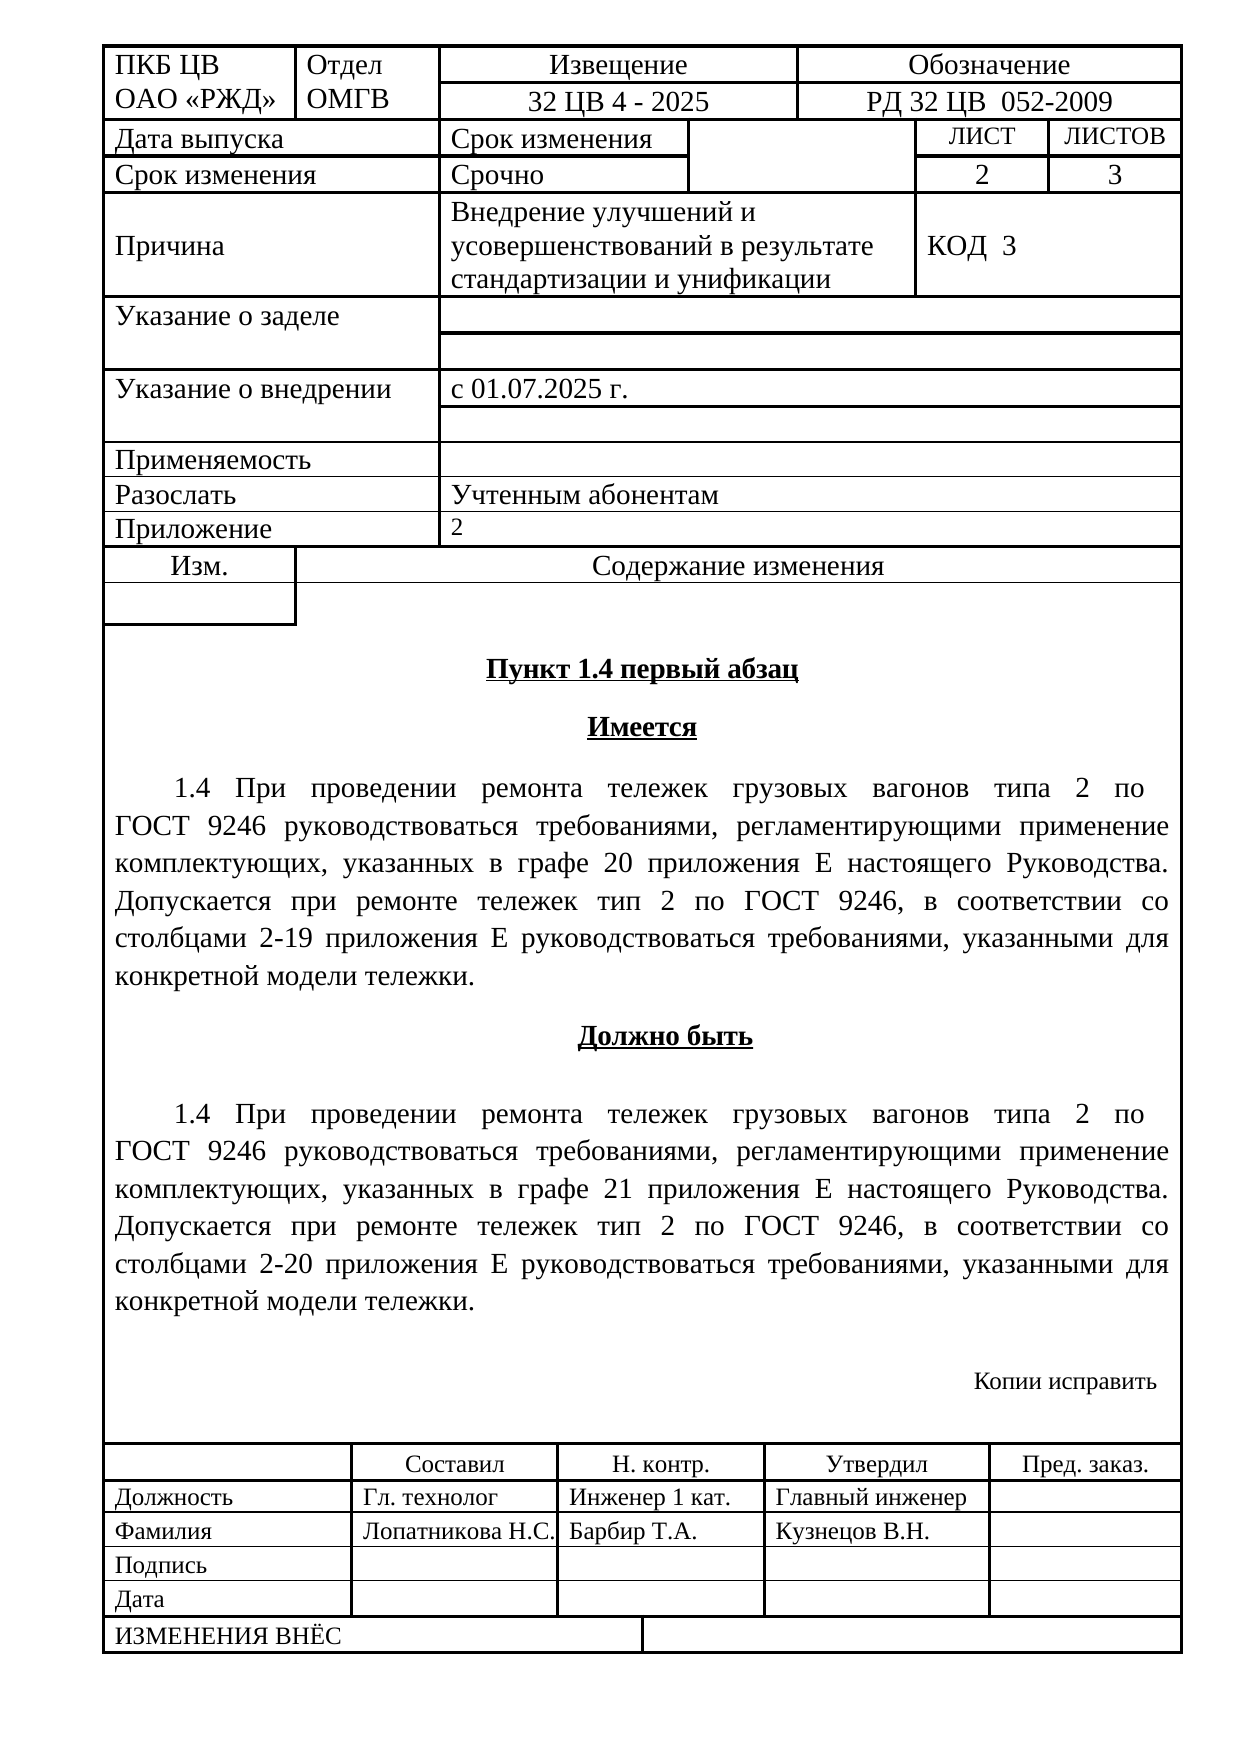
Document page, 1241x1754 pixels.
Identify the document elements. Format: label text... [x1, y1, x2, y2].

table_header Обозначение [799, 48, 1180, 81]
table_cell Должность [105, 1482, 350, 1511]
table_cell Дата [105, 1581, 350, 1614]
table_cell [441, 298, 1180, 331]
table_cell Содержание изменения [297, 548, 1180, 582]
table_cell Подпись [105, 1547, 350, 1580]
table_cell Пункт 1.4 первый абзац Имеется 1.4 При проведении ремонта тележек грузовых вагонов типа 2 по ГОСТ 9246 руководствоваться требованиями, регламентирующими применение комплектующих, указанных в графе 20 приложения Е настоящего Руководства. Допускается при ремонте тележек тип 2 по ГОСТ 9246, в соответствии со столбцами 2-19 приложения Е руководствоваться требованиями, указанными для конкретной модели тележки. Должно быть 1.4 При проведении ремонта тележек грузовых вагонов типа 2 по ГОСТ 9246 руководствоваться требованиями, регламентирующими применение комплектующих, указанных в графе 21 приложения Е настоящего Руководства. Допускается при ремонте тележек тип 2 по ГОСТ 9246, в соответствии со столбцами 2-20 приложения Е руководствоваться требованиями, указанными для конкретной модели тележки. Копии исправить [105, 623, 1180, 1442]
table_cell Кузнецов В.Н. [766, 1513, 988, 1546]
table_cell Главный инженер [766, 1482, 988, 1511]
table_cell Учтенным абонентам [441, 477, 1180, 511]
table_cell 32 ЦВ 4 - 2025 [441, 84, 796, 118]
table_cell [353, 1547, 556, 1580]
table_cell Пред. заказ. [991, 1445, 1180, 1479]
table_cell Лист [917, 121, 1047, 154]
table_cell [766, 1581, 988, 1614]
table_cell Срок изменения [441, 121, 687, 154]
table_cell Инженер 1 кат. [559, 1482, 763, 1511]
table_cell Утвердил [766, 1445, 988, 1479]
table_cell Указание о заделе [105, 298, 438, 368]
table_cell 3 [1050, 158, 1180, 191]
table_cell [297, 583, 1180, 623]
table_header ПКБ ЦВ ОАО «РЖД» [105, 48, 294, 118]
table_cell 2 [441, 512, 1180, 545]
table_cell Разослать [105, 477, 438, 511]
table_header Отдел ОМГВ [297, 48, 438, 118]
table_header Извещение [441, 48, 796, 81]
table_cell Гл. технолог [353, 1482, 556, 1511]
table_cell [441, 335, 1180, 368]
table_cell [991, 1513, 1180, 1546]
table_cell Н. контр. [559, 1445, 763, 1479]
table_cell [105, 1445, 350, 1479]
table_cell [690, 121, 914, 191]
table_cell Изм. [105, 548, 294, 582]
table_cell Дата выпуска [105, 121, 438, 154]
table_cell [441, 408, 1180, 441]
table_cell Срок изменения [105, 158, 438, 191]
table_cell [353, 1581, 556, 1614]
table_cell [441, 443, 1180, 476]
table_cell [991, 1547, 1180, 1580]
table_cell Срочно [441, 158, 687, 191]
table_cell Лопатникова Н.С. [353, 1513, 556, 1546]
table_cell Указание о внедрении [105, 371, 438, 441]
table_cell с 01.07.2025 г. [441, 371, 1180, 405]
table_cell [644, 1618, 1180, 1651]
table_cell Составил [353, 1445, 556, 1479]
table_cell Внедрение улучшений и усовершенствований в результате стандартизации и унификации [441, 194, 914, 295]
table_cell 2 [917, 158, 1047, 191]
table_cell [105, 583, 294, 623]
table_cell Фамилия [105, 1513, 350, 1546]
table_cell Применяемость [105, 443, 438, 476]
table_cell [766, 1547, 988, 1580]
table_cell Причина [105, 194, 438, 295]
table_cell КОД 3 [917, 194, 1180, 295]
table_cell РД 32 ЦВ 052-2009 [799, 84, 1180, 118]
table_cell Барбир Т.А. [559, 1513, 763, 1546]
table_cell [559, 1581, 763, 1614]
table_cell [559, 1547, 763, 1580]
table_cell Приложение [105, 512, 438, 545]
table_cell Листов [1050, 121, 1180, 154]
table_cell [991, 1482, 1180, 1511]
table_cell [991, 1581, 1180, 1614]
table_cell ИЗМЕНЕНИЯ ВНЁС [105, 1618, 641, 1651]
